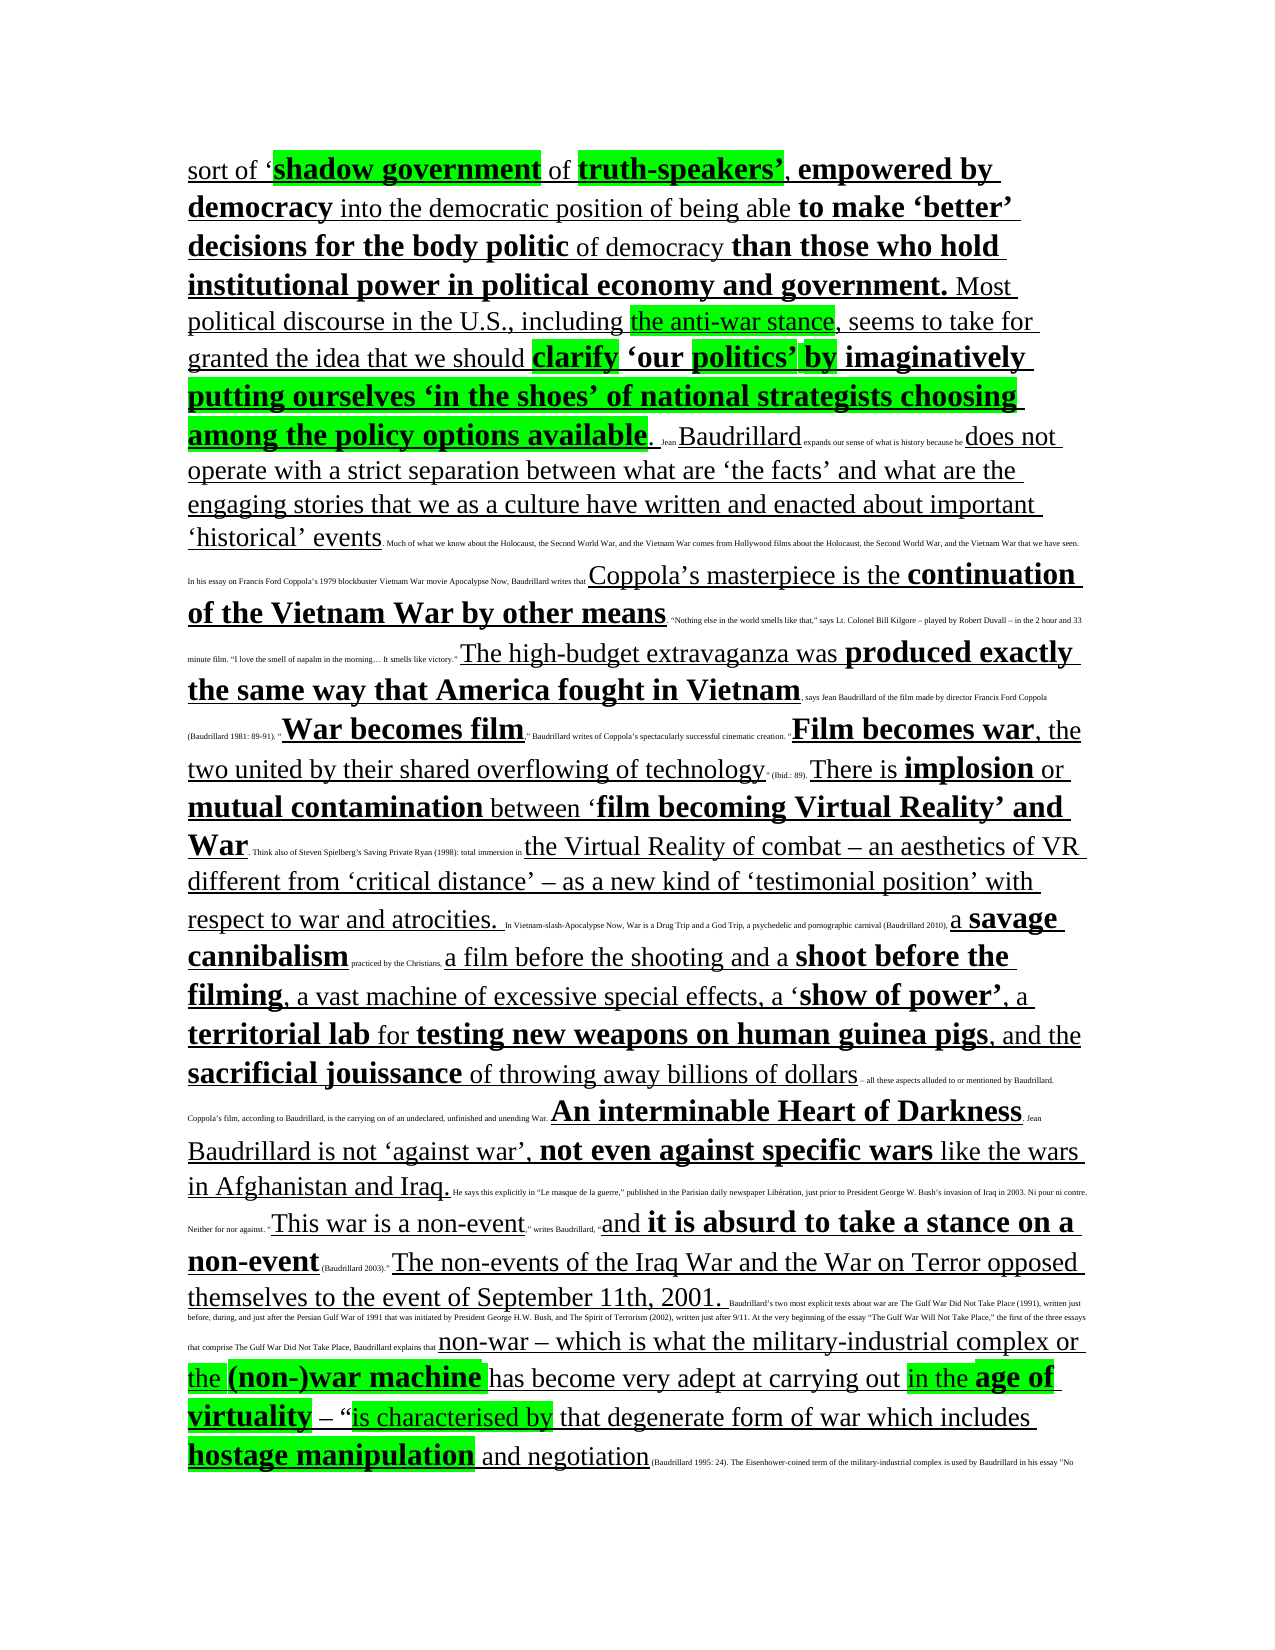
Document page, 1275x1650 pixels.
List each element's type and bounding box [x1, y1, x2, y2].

text [187, 150, 1087, 1472]
